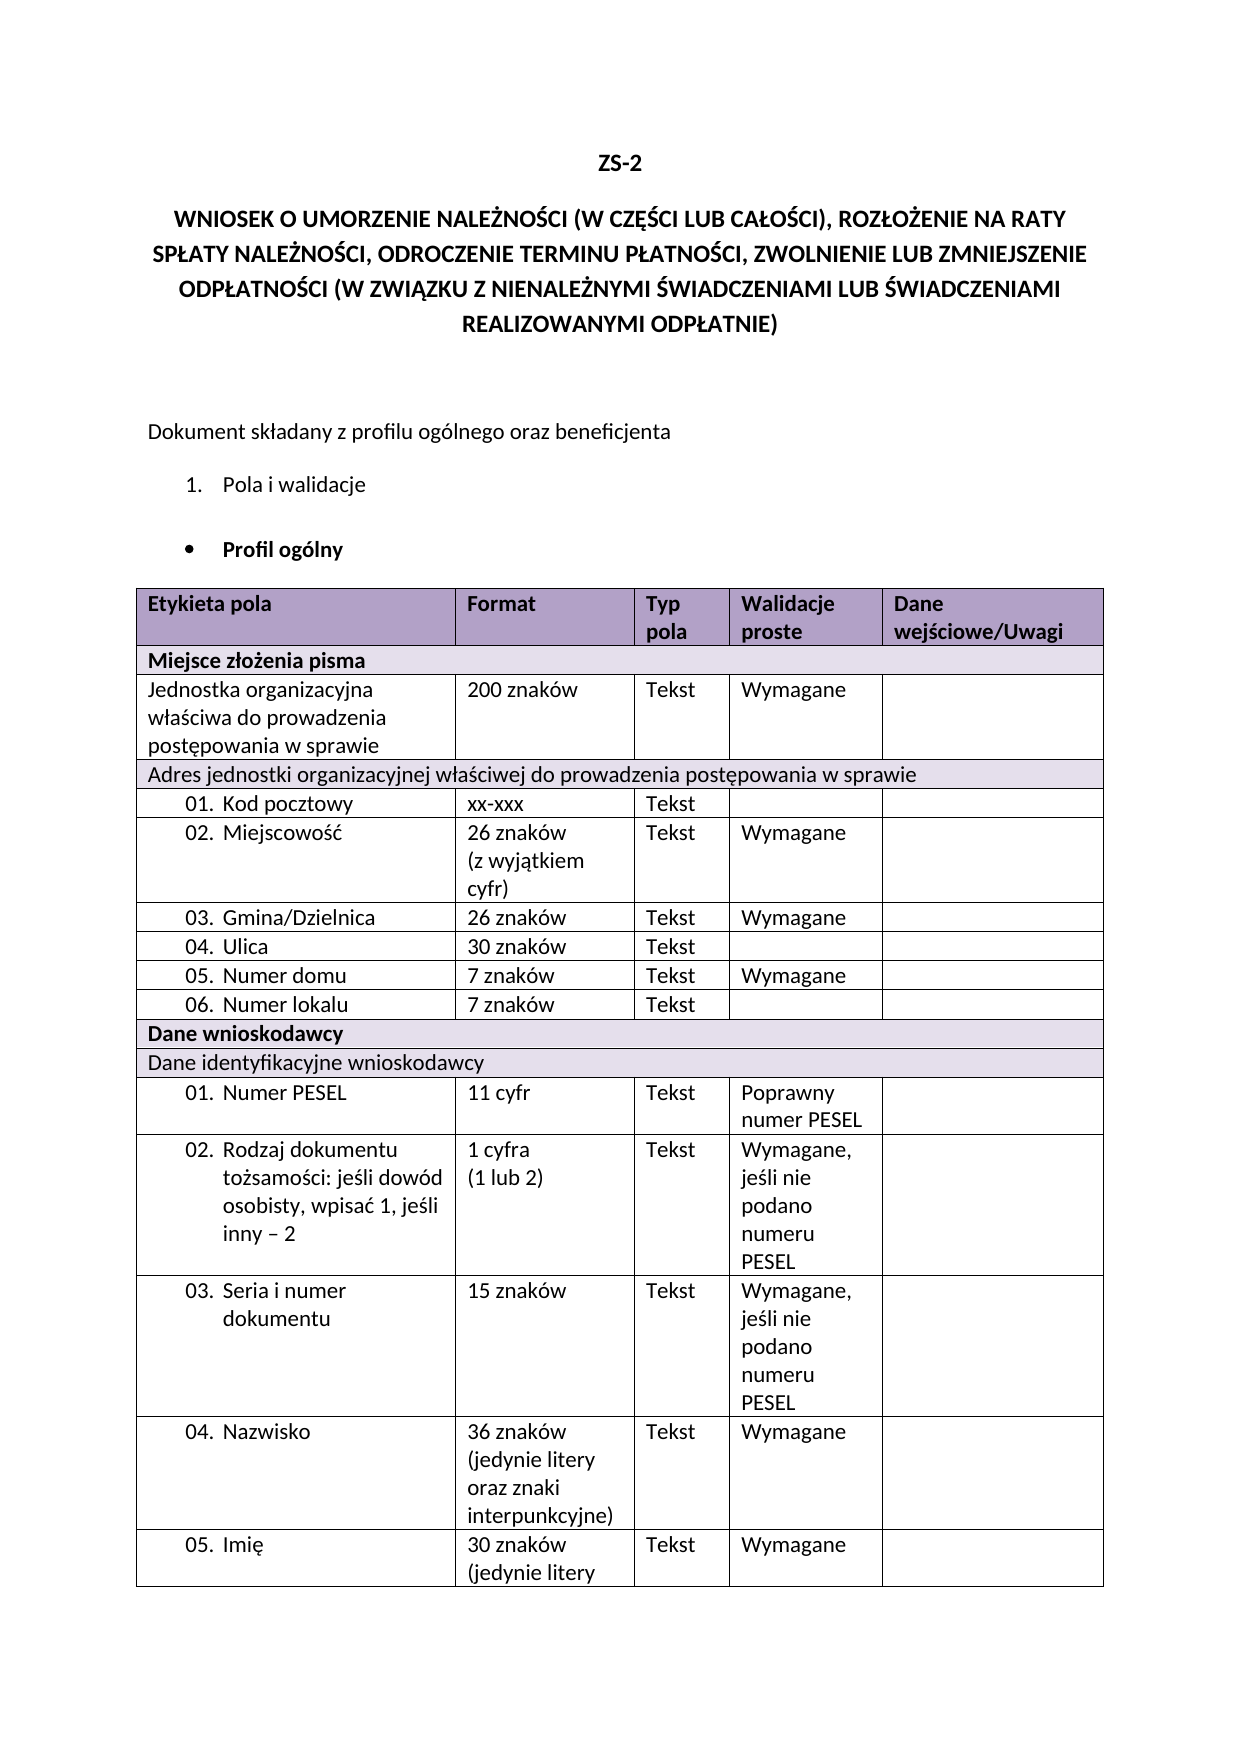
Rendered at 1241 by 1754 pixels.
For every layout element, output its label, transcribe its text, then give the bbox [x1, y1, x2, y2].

table_cell Tekst [635, 990, 729, 1018]
table_cell Seria i numer dokumentu [137, 1276, 455, 1416]
table_cell [730, 932, 882, 960]
table_cell Poprawny numer PESEL [730, 1078, 882, 1134]
text Dokument składany z profilu ogólnego oraz beneficjenta [148, 417, 1093, 445]
table_cell Wymagane [730, 675, 882, 759]
table_cell 15 znaków [456, 1276, 634, 1416]
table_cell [456, 1530, 634, 1586]
list Pola i walidacje [185, 470, 1093, 498]
table_cell Dane wnioskodawcy [137, 1020, 1103, 1047]
table_cell [883, 818, 1103, 902]
table_cell [883, 903, 1103, 931]
table_cell [883, 1530, 1103, 1586]
table_cell Tekst [635, 961, 729, 989]
table_cell Numer domu [137, 961, 455, 989]
table_cell Numer lokalu [137, 990, 455, 1018]
table_cell [730, 990, 882, 1018]
table_header Etykieta pola [137, 589, 455, 645]
text ZS-2 [148, 148, 1093, 178]
table_header Walidacje proste [730, 589, 882, 645]
text WNIOSEK O UMORZENIE NALEŻNOŚCI (W CZĘŚCI LUB CAŁOŚCI), ROZŁOŻENIE NA RATY SPŁATY NALEŻNOŚCI, ODROCZENIE TERMINU PŁATNOŚCI, ZWOLNIENIE LUB ZMNIEJSZENIE ODPŁATNOŚCI (W ZWIĄZKU Z NIENALEŻNYMI ŚWIADCZENIAMI LUB ŚWIADCZENIAMI REALIZOWANYMI ODPŁATNIE) [148, 203, 1093, 339]
table_cell [883, 932, 1103, 960]
table_cell Tekst [635, 818, 729, 902]
table_cell [883, 675, 1103, 759]
table_cell Gmina/Dzielnica [137, 903, 455, 931]
table_cell Numer PESEL [137, 1078, 455, 1134]
table_cell [883, 1078, 1103, 1134]
table_cell [883, 1135, 1103, 1275]
table_header Typ pola [635, 589, 729, 645]
table_cell Miejsce złożenia pisma [137, 646, 1103, 674]
table_cell 30 znaków [456, 932, 634, 960]
table_cell 7 znaków [456, 990, 634, 1018]
table_cell [883, 1417, 1103, 1529]
table_cell xx-xxx [456, 789, 634, 817]
table_cell Nazwisko [137, 1417, 455, 1529]
table_cell 200 znaków [456, 675, 634, 759]
table_cell Tekst [635, 1276, 729, 1416]
table_cell Wymagane [730, 818, 882, 902]
table_cell [883, 789, 1103, 817]
table_cell Rodzaj dokumentu tożsamości: jeśli dowód osobisty, wpisać 1, jeśli inny – 2 [137, 1135, 455, 1275]
table_cell [730, 789, 882, 817]
table_cell Wymagane [730, 1530, 882, 1586]
table_cell Adres jednostki organizacyjnej właściwej do prowadzenia postępowania w sprawie [137, 760, 1103, 788]
list Profil ogólny [185, 535, 1093, 563]
table_cell 36 znaków (jedynie litery oraz znaki interpunkcyjne) [456, 1417, 634, 1529]
table_cell Jednostka organizacyjna właściwa do prowadzenia postępowania w sprawie [137, 675, 455, 759]
table_cell Tekst [635, 903, 729, 931]
table_cell Tekst [635, 1135, 729, 1275]
table_header Format [456, 589, 634, 645]
table_cell [883, 961, 1103, 989]
table_cell Tekst [635, 932, 729, 960]
table_cell Wymagane, jeśli nie podano numeru PESEL [730, 1276, 882, 1416]
table_cell Tekst [635, 1417, 729, 1529]
table_cell Tekst [635, 675, 729, 759]
table_cell 11 cyfr [456, 1078, 634, 1134]
table_cell 7 znaków [456, 961, 634, 989]
table_cell Wymagane [730, 961, 882, 989]
table_cell 26 znaków (z wyjątkiem cyfr) [456, 818, 634, 902]
table_cell Tekst [635, 1078, 729, 1134]
table_cell Imię [137, 1530, 455, 1586]
table_cell Dane identyfikacyjne wnioskodawcy [137, 1049, 1103, 1077]
table_cell Wymagane [730, 903, 882, 931]
table_cell 26 znaków [456, 903, 634, 931]
table_cell Kod pocztowy [137, 789, 455, 817]
table_cell Ulica [137, 932, 455, 960]
table_cell Wymagane [730, 1417, 882, 1529]
table_header Dane wejściowe/Uwagi [883, 589, 1103, 645]
table_cell Miejscowość [137, 818, 455, 902]
table_cell [883, 1276, 1103, 1416]
table_cell Tekst [635, 1530, 729, 1586]
table_cell Tekst [635, 789, 729, 817]
table_cell [883, 990, 1103, 1018]
table_cell Wymagane, jeśli nie podano numeru PESEL [730, 1135, 882, 1275]
table_cell 1 cyfra (1 lub 2) [456, 1135, 634, 1275]
